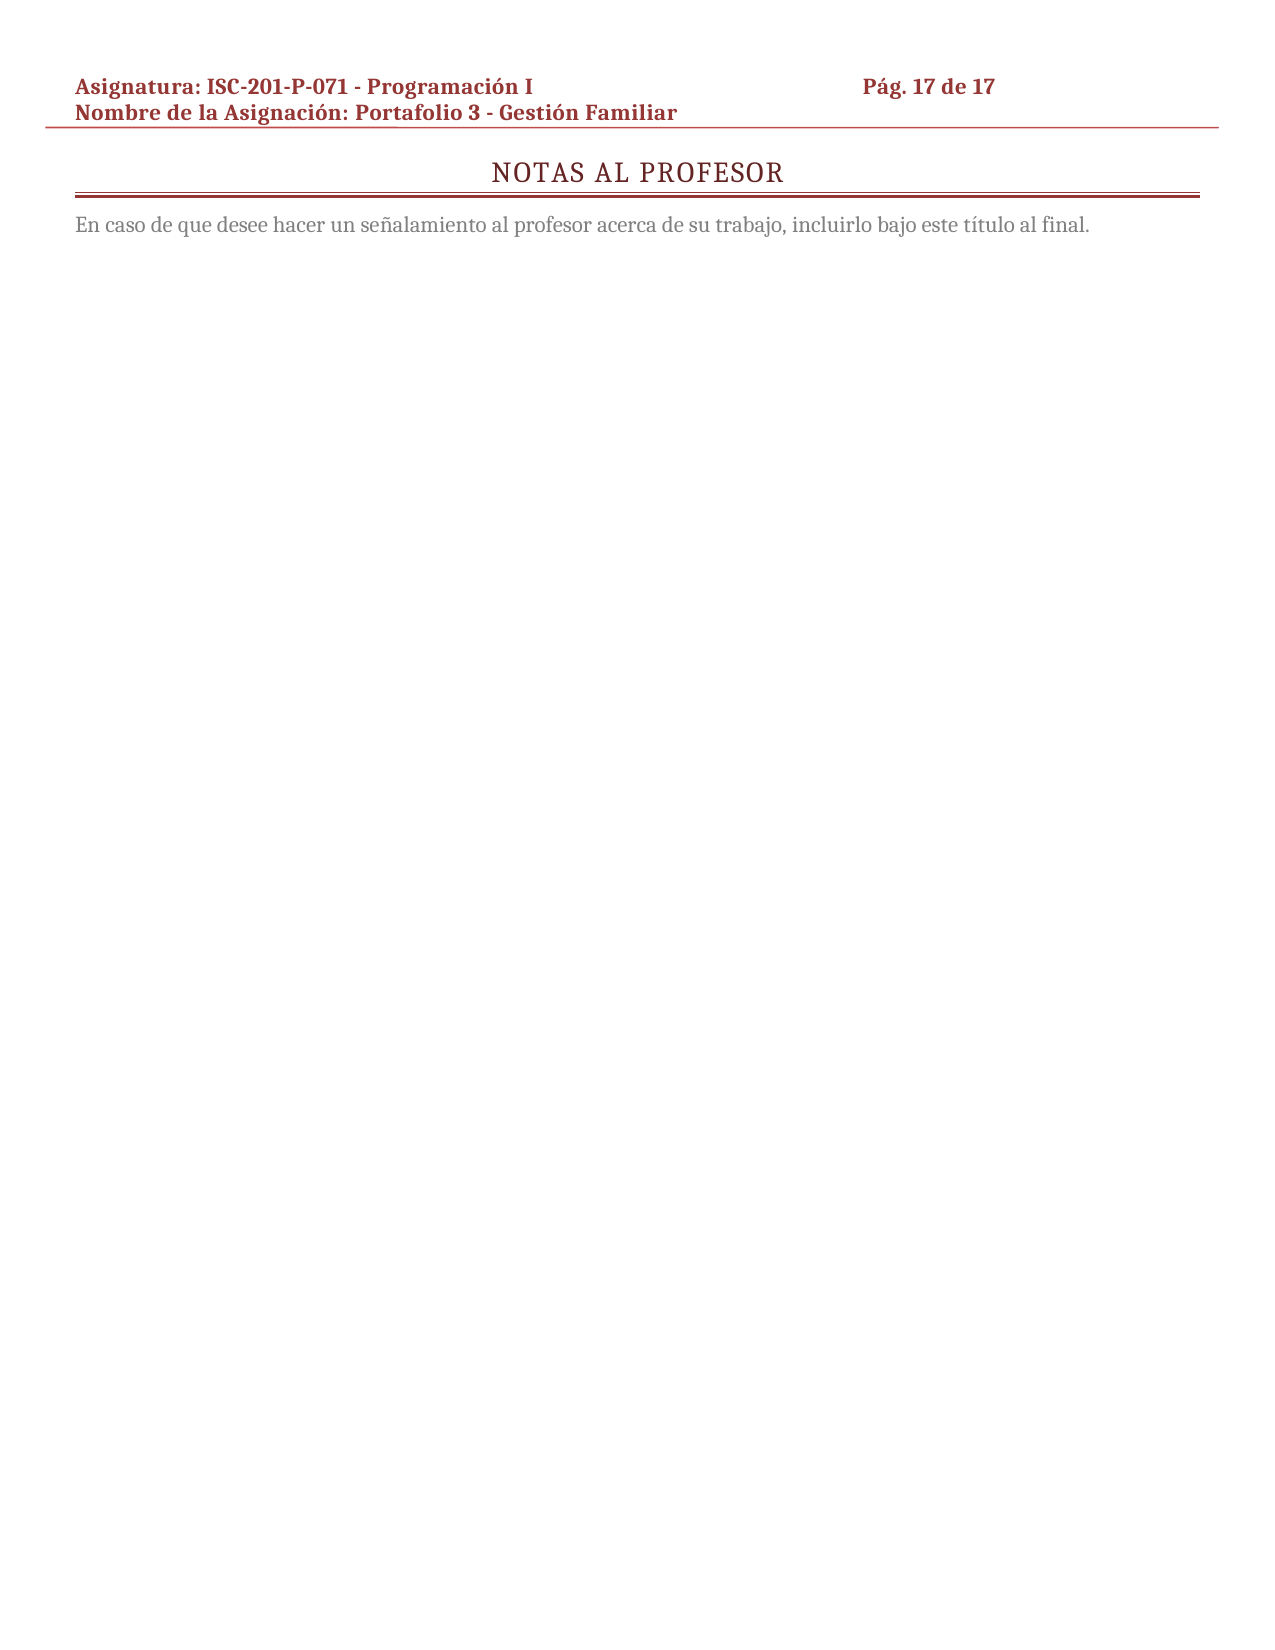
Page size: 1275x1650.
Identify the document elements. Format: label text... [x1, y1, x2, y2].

subtitle Notas al Profesor [75, 156, 1200, 192]
